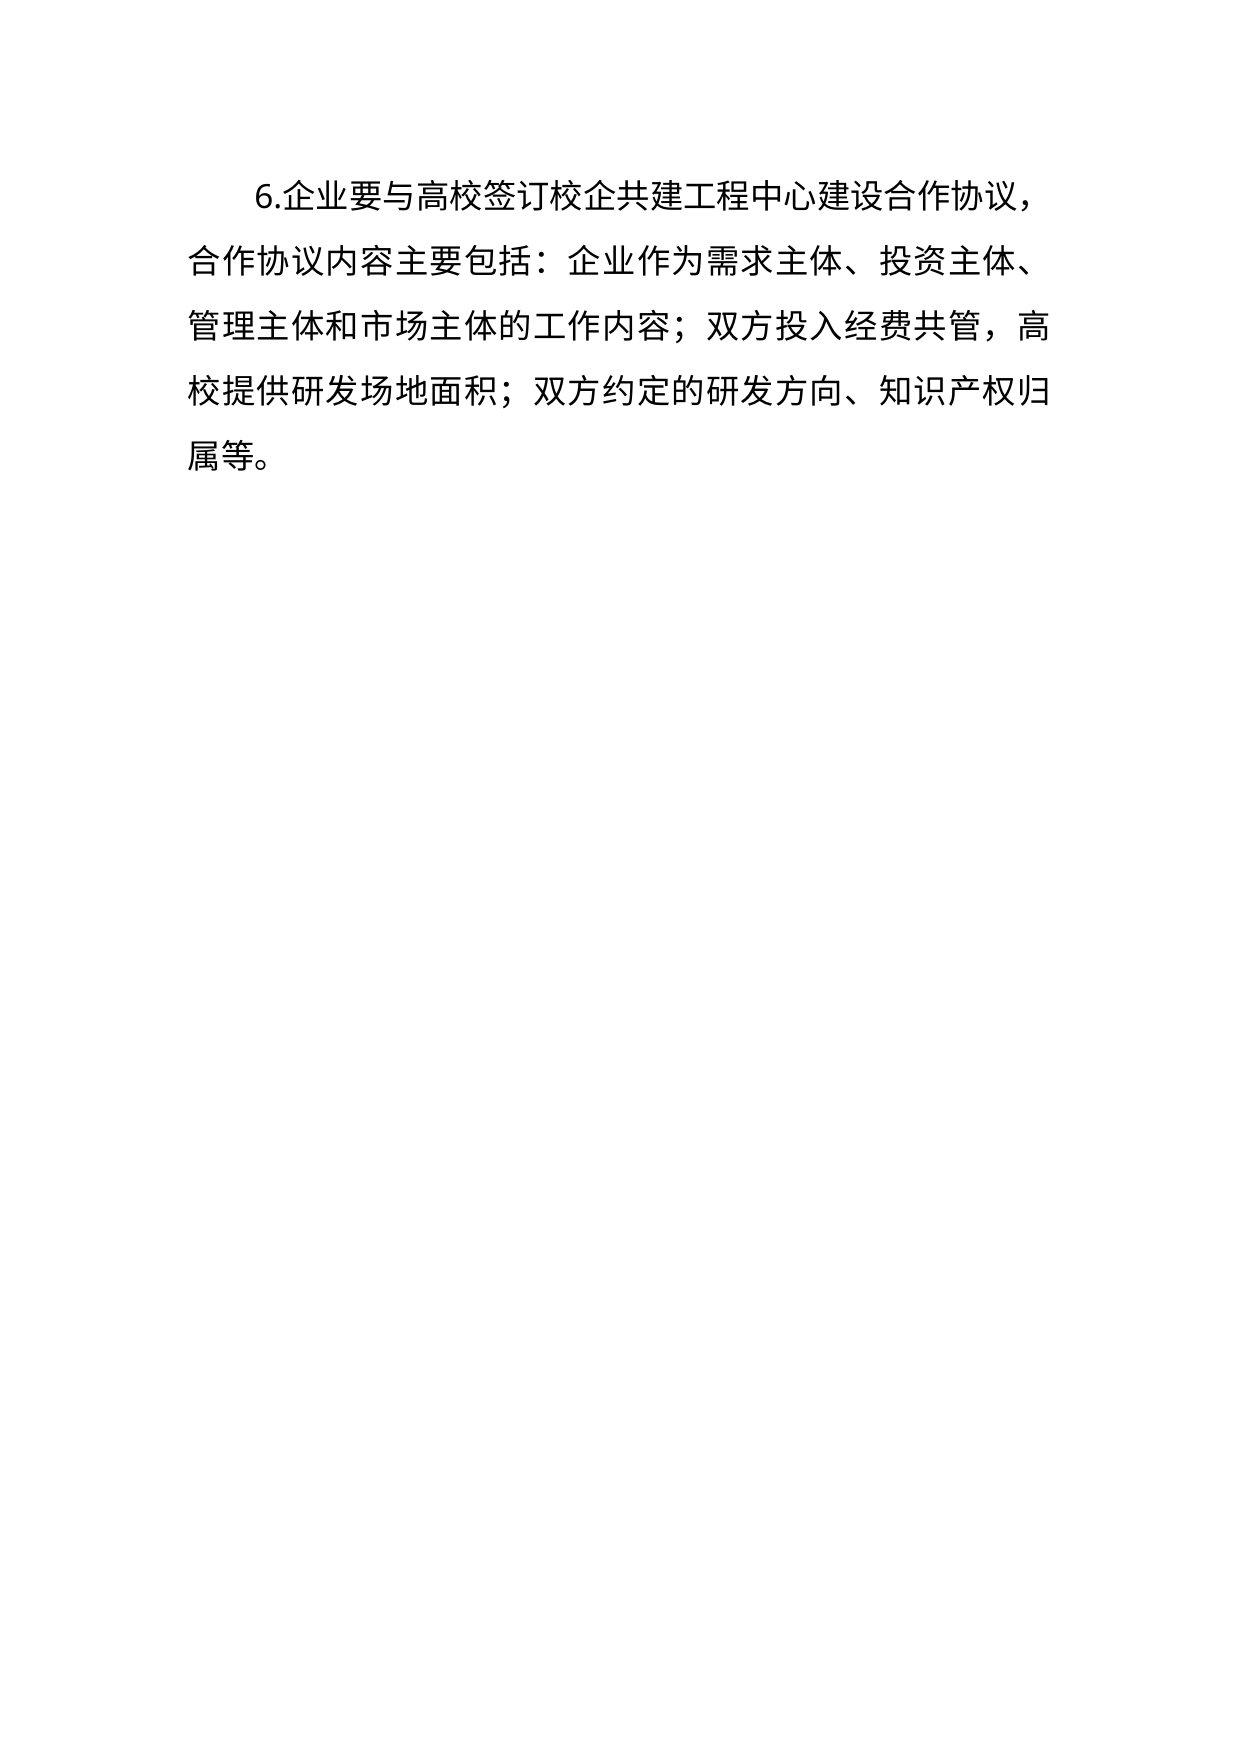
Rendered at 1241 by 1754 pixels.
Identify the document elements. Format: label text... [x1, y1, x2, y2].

text 6.企业要与高校签订校企共建工程中心建设合作协议，合作协议内容主要包括：企业作为需求主体、投资主体、管理主体和市场主体的工作内容；双方投入经费共管，高校提供研发场地面积；双方约定的研发方向、知识产权归属等。 [187, 162, 1053, 487]
